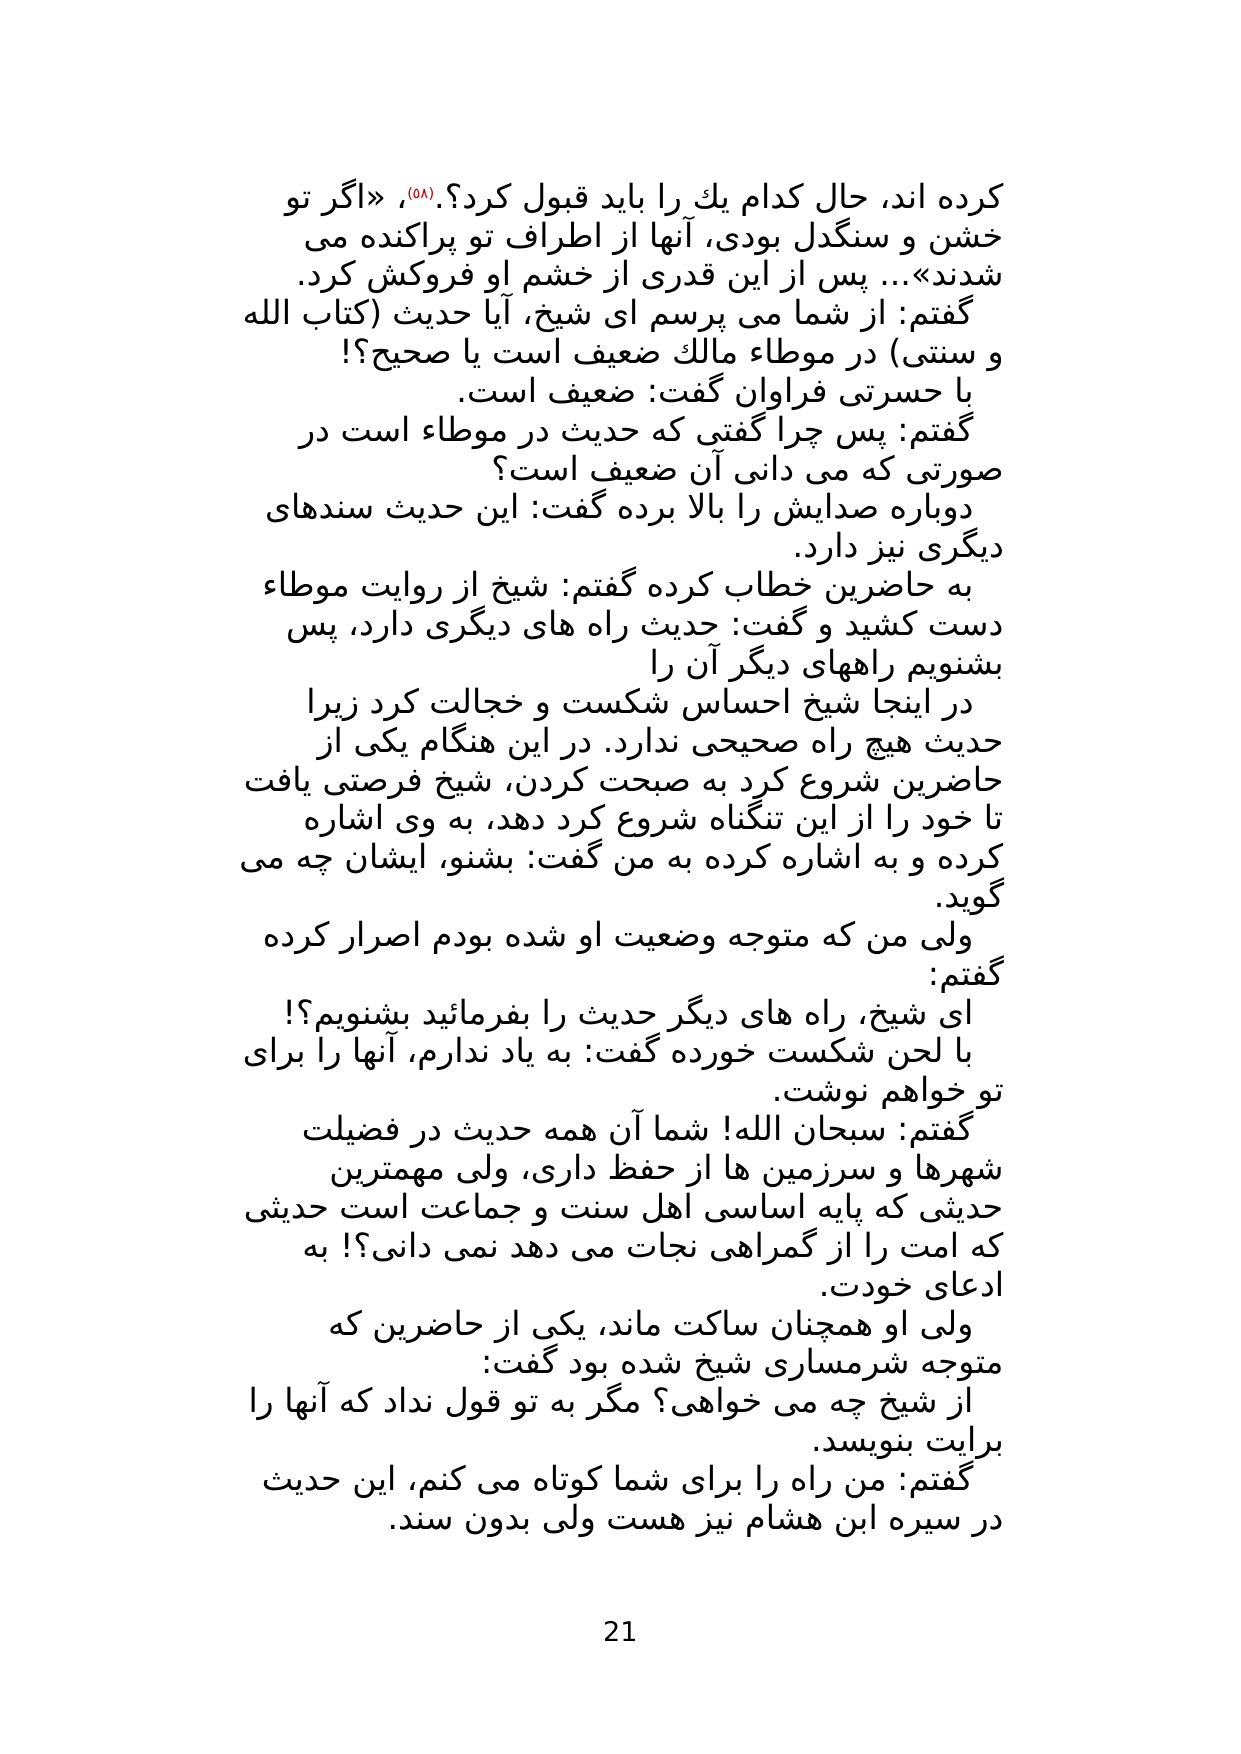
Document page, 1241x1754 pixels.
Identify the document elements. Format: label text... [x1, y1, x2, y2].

text به حاضرين خطاب كرده گفتم: شيخ از روايت موطاء دست كشيد و گفت: حديث راه هاى ديگرى دارد، پس بشنويم راههاى ديگر آن را [236, 566, 1004, 682]
text گفتم: پس چرا گفتى كه حديث در موطاء است در صورتى كه مى دانى آن ضعيف است؟ [236, 410, 1004, 488]
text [236, 177, 1004, 294]
text با حسرتى فراوان گفت: ضعيف است. [236, 371, 1004, 410]
text ولى من كه متوجه وضعيت او شده بودم اصرار كرده گفتم: [236, 915, 1004, 993]
text اى شيخ، راه هاى ديگر حديث را بفرمائيد بشنويم؟! [236, 993, 1004, 1032]
text گفتم: از شما مى پرسم اى شيخ، آيا حديث (كتاب الله و سنتى) در موطاء مالك ضعيف است يا صحيح؟! [236, 294, 1004, 371]
text ولى او همچنان ساكت ماند، يكى از حاضرين كه متوجه شرمسارى شيخ شده بود گفت: [236, 1304, 1004, 1382]
text گفتم: من راه را براى شما كوتاه مى كنم، اين حديث در سيره ابن هشام نيز هست ولى بدون سند. [236, 1459, 1004, 1537]
text دوباره صدايش را بالا برده گفت: اين حديث سندهاى ديگرى نيز دارد. [236, 488, 1004, 566]
text با لحن شكست خورده گفت: به ياد ندارم، آنها را براى تو خواهم نوشت. [236, 1032, 1004, 1110]
text گفتم: سبحان الله! شما آن همه حديث در فضيلت شهرها و سرزمين ها از حفظ دارى، ولى مهمترين حديثى كه پايه اساسى اهل سنت و جماعت است حديثى كه امت را از گمراهى نجات مى دهد نمى دانى؟! به ادعاى خودت. [236, 1110, 1004, 1304]
text در اينجا شيخ احساس شكست و خجالت كرد زيرا حديث هيچ راه صحيحى ندارد. در اين هنگام يكى از حاضرين شروع كرد به صبحت كردن، شيخ فرصتى يافت تا خود را از اين تنگناه شروع كرد دهد، به وى اشاره كرده و به اشاره كرده به من گفت: بشنو، ايشان چه مى گويد. [236, 682, 1004, 915]
text از شيخ چه مى خواهى؟ مگر به تو قول نداد كه آنها را برايت بنويسد. [236, 1382, 1004, 1459]
